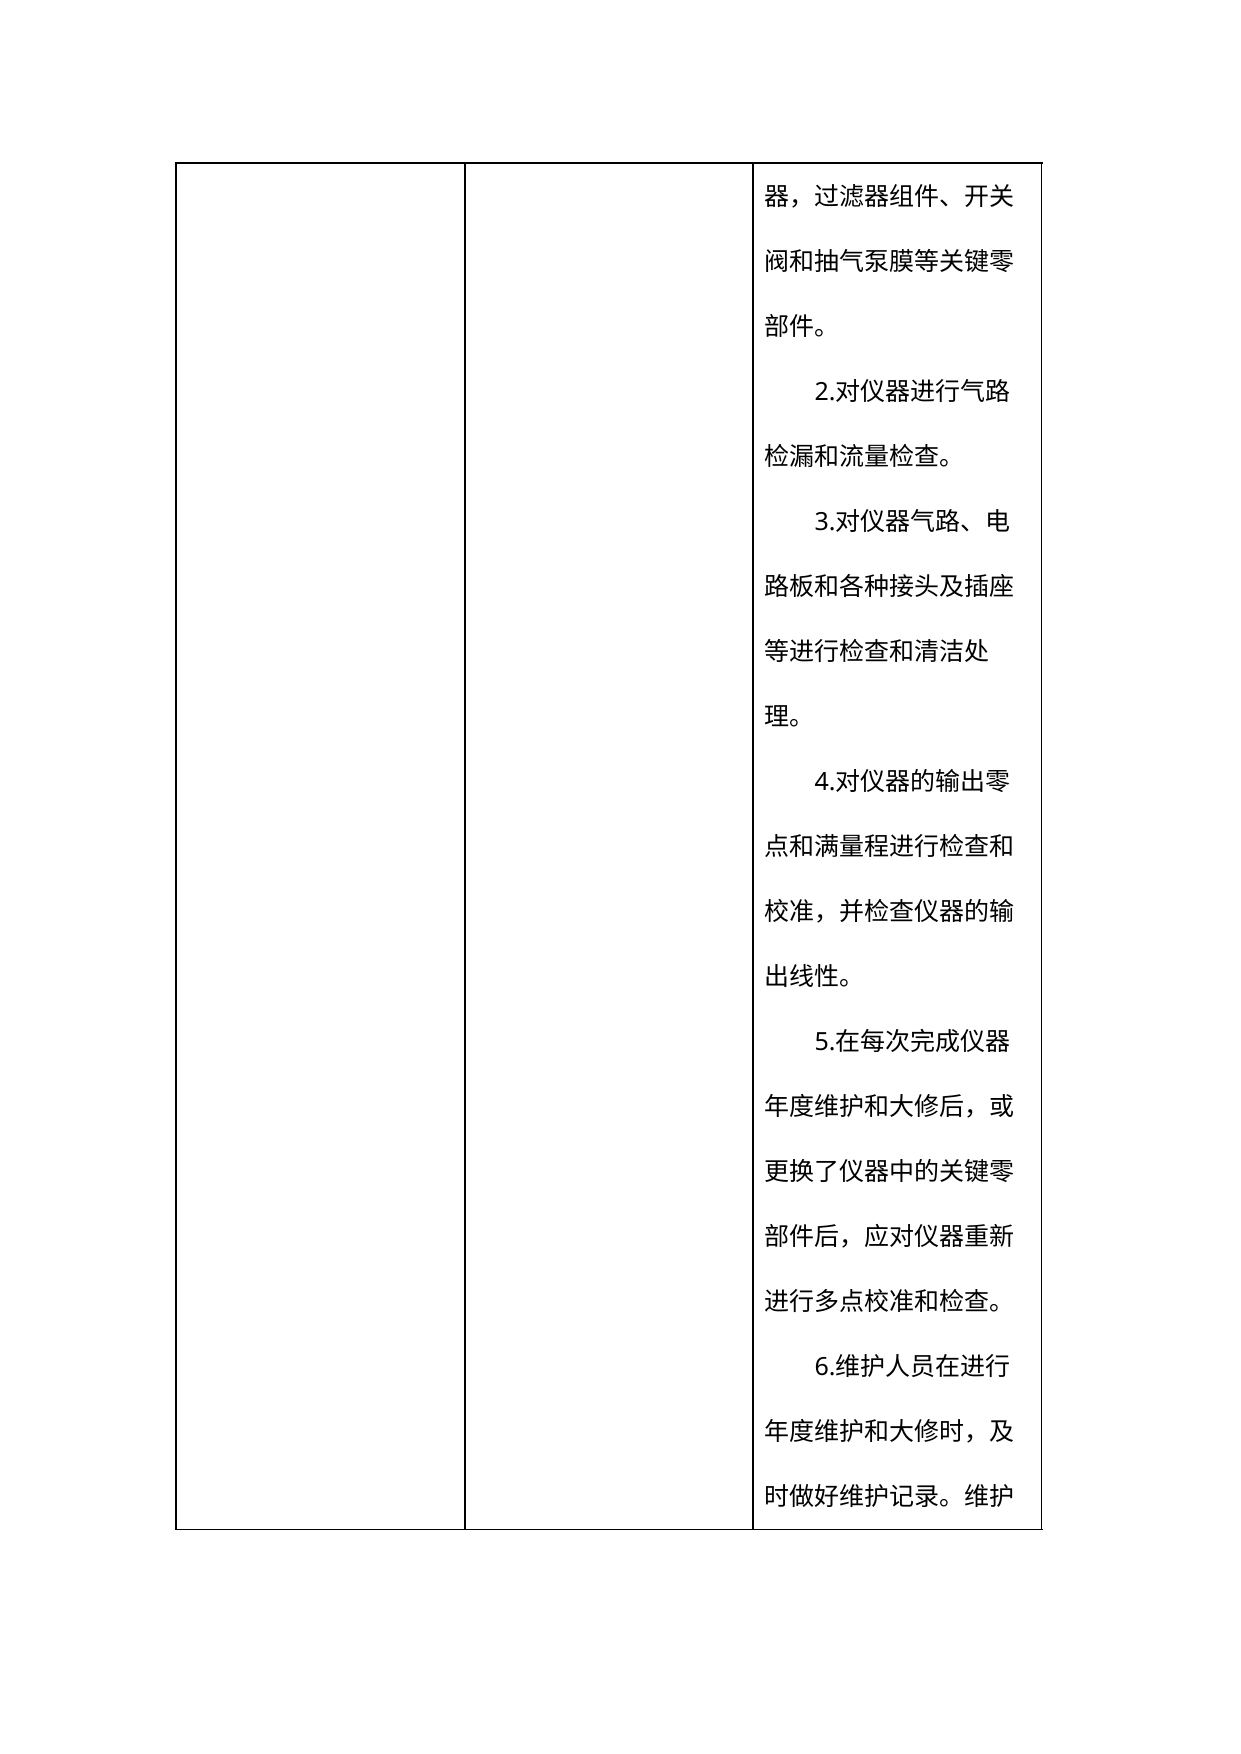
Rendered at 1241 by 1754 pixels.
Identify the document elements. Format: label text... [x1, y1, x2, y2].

table_cell [466, 164, 752, 1528]
table_cell 1 [177, 164, 464, 1528]
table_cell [754, 164, 1041, 1528]
